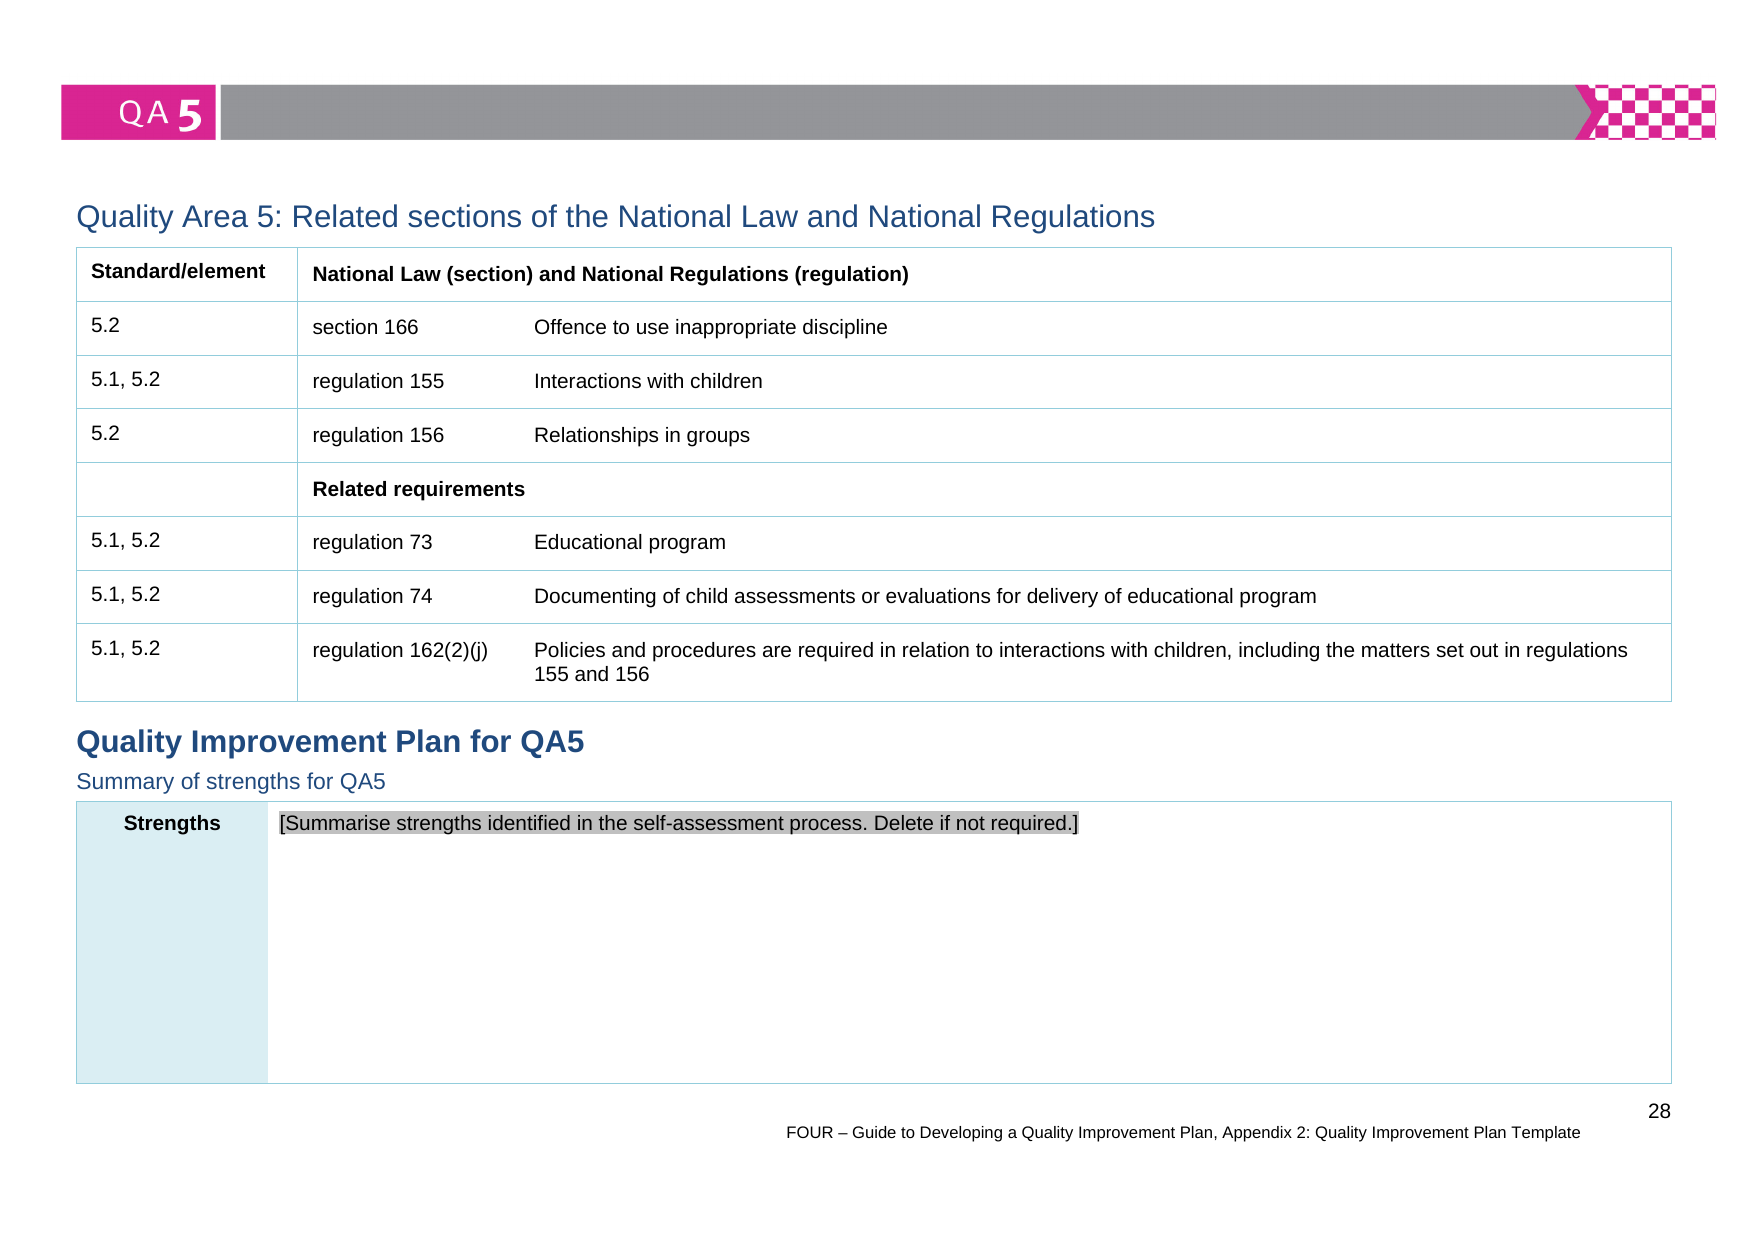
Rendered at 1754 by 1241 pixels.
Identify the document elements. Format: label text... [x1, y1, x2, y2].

table_cell 5.1, 5.2 [77, 624, 297, 701]
table_cell 5.2 [77, 302, 297, 354]
text Quality Improvement Plan for QA5 [76, 723, 1432, 759]
picture [61, 73, 1717, 141]
subtitle Quality Area 5: Related sections of the National Law and National Regulations [76, 198, 1432, 234]
table_cell regulation 156 Relationships in groups [298, 409, 1671, 462]
table_header Strengths [77, 802, 268, 1083]
table_cell 5.2 [77, 409, 297, 462]
text Summary of strengths for QA5 [76, 768, 1432, 794]
table_cell regulation 73 Educational program [298, 517, 1671, 569]
table_header National Law (section) and National Regulations (regulation) [298, 248, 1671, 301]
table_cell 5.1, 5.2 [77, 356, 297, 408]
table_cell [77, 463, 297, 516]
table_cell regulation 162(2)(j) Policies and procedures are required in relation to interactions with children, including the matters set out in regulations 155 and 156 [298, 624, 1671, 701]
table_cell regulation 155 Interactions with children [298, 356, 1671, 408]
table_cell section 166 Offence to use inappropriate discipline [298, 302, 1671, 354]
table_cell 5.1, 5.2 [77, 571, 297, 623]
table_cell 5.1, 5.2 [77, 517, 297, 569]
table_header [Summarise strengths identified in the self-assessment process. Delete if not required.] [268, 802, 1671, 1083]
table_cell Related requirements [298, 463, 1671, 516]
table_cell regulation 74 Documenting of child assessments or evaluations for delivery of educational program [298, 571, 1671, 623]
table_header Standard/element [77, 248, 297, 301]
